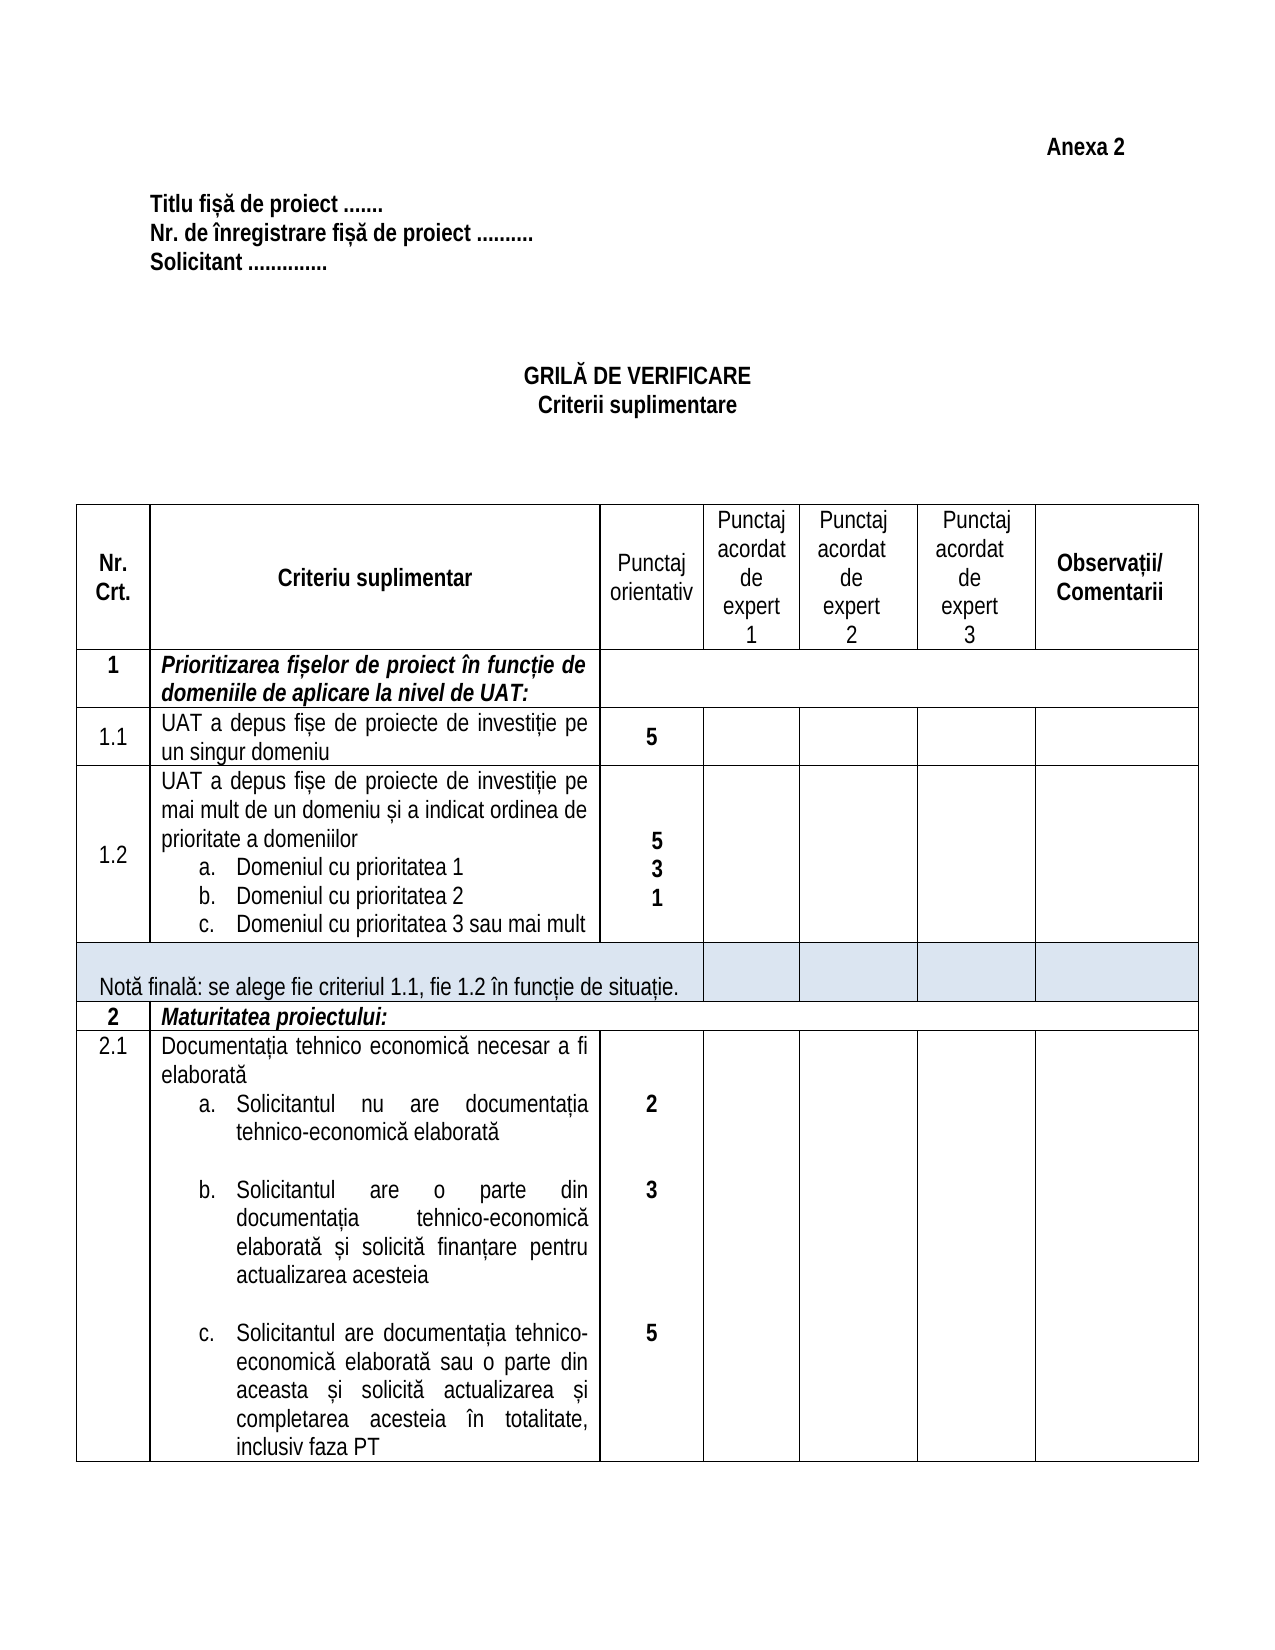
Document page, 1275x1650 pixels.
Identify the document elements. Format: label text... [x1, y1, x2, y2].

table_cell [918, 943, 1035, 1001]
table_cell [704, 766, 799, 942]
table_cell [918, 1031, 1035, 1461]
text Anexa 2 [150, 132, 1125, 161]
table_cell [704, 1031, 799, 1461]
table_header Observații/ Comentarii [1036, 505, 1198, 648]
table_cell 1.2 [77, 766, 149, 942]
table_cell UAT a depus fișe de proiecte de investiție pe mai mult de un domeniu și a indicat ordinea de prioritate a domeniilor Domeniul cu prioritatea 1 Domeniul cu prioritatea 2 Domeniul cu prioritatea 3 sau mai mult [151, 766, 599, 942]
table_cell [1036, 1031, 1198, 1461]
table_cell 2.1 [77, 1031, 149, 1461]
table_cell Documentația tehnico economică necesar a fi elaborată Solicitantul nu are documentația tehnico-economică elaborată Solicitantul are o parte din documentația tehnico-economică elaborată și solicită finanțare pentru actualizarea acesteia Solicitantul are documentația tehnico-economică elaborată sau o parte din aceasta și solicită actualizarea și completarea acesteia în totalitate, inclusiv faza PT [151, 1031, 599, 1461]
text Criterii suplimentare [150, 390, 1125, 418]
table_header Punctaj acordat de expert 1 [704, 505, 799, 648]
table_cell 1.1 [77, 708, 149, 765]
table_cell 2 [77, 1002, 149, 1030]
text Titlu fișă de proiect ....... [150, 189, 1125, 218]
table_header Punctaj acordat de expert 3 [918, 505, 1035, 648]
table_cell [704, 943, 799, 1001]
text Solicitant .............. [150, 246, 1125, 275]
table_cell UAT a depus fișe de proiecte de investiție pe un singur domeniu [151, 708, 599, 765]
table_cell [1036, 943, 1198, 1001]
table_cell [918, 766, 1035, 942]
table_header Punctaj acordat de expert 2 [800, 505, 917, 648]
table_cell 1 [77, 650, 149, 707]
table_header Nr. Crt. [77, 505, 149, 648]
table_cell 2 3 5 [601, 1031, 703, 1461]
table_header Punctaj orientativ [601, 505, 703, 648]
table_cell [800, 943, 917, 1001]
text Nr. de înregistrare fișă de proiect .......... [150, 218, 1125, 246]
table_cell Maturitatea proiectului: [151, 1002, 1198, 1030]
table_cell [704, 708, 799, 765]
table_header Criteriu suplimentar [151, 505, 599, 648]
table_cell [800, 1031, 917, 1461]
table_cell [601, 650, 1198, 707]
text GRILĂ DE VERIFICARE [150, 361, 1125, 390]
table_cell [1036, 766, 1198, 942]
table_cell Notă finală: se alege fie criteriul 1.1, fie 1.2 în funcție de situație. [77, 943, 703, 1001]
table_cell [800, 708, 917, 765]
table_cell [918, 708, 1035, 765]
table_cell [1036, 708, 1198, 765]
table_cell [800, 766, 917, 942]
table_cell Prioritizarea fișelor de proiect în funcție de domeniile de aplicare la nivel de UAT: [151, 650, 599, 707]
table_cell 5 [601, 708, 703, 765]
table_cell 5 3 1 [601, 766, 703, 942]
